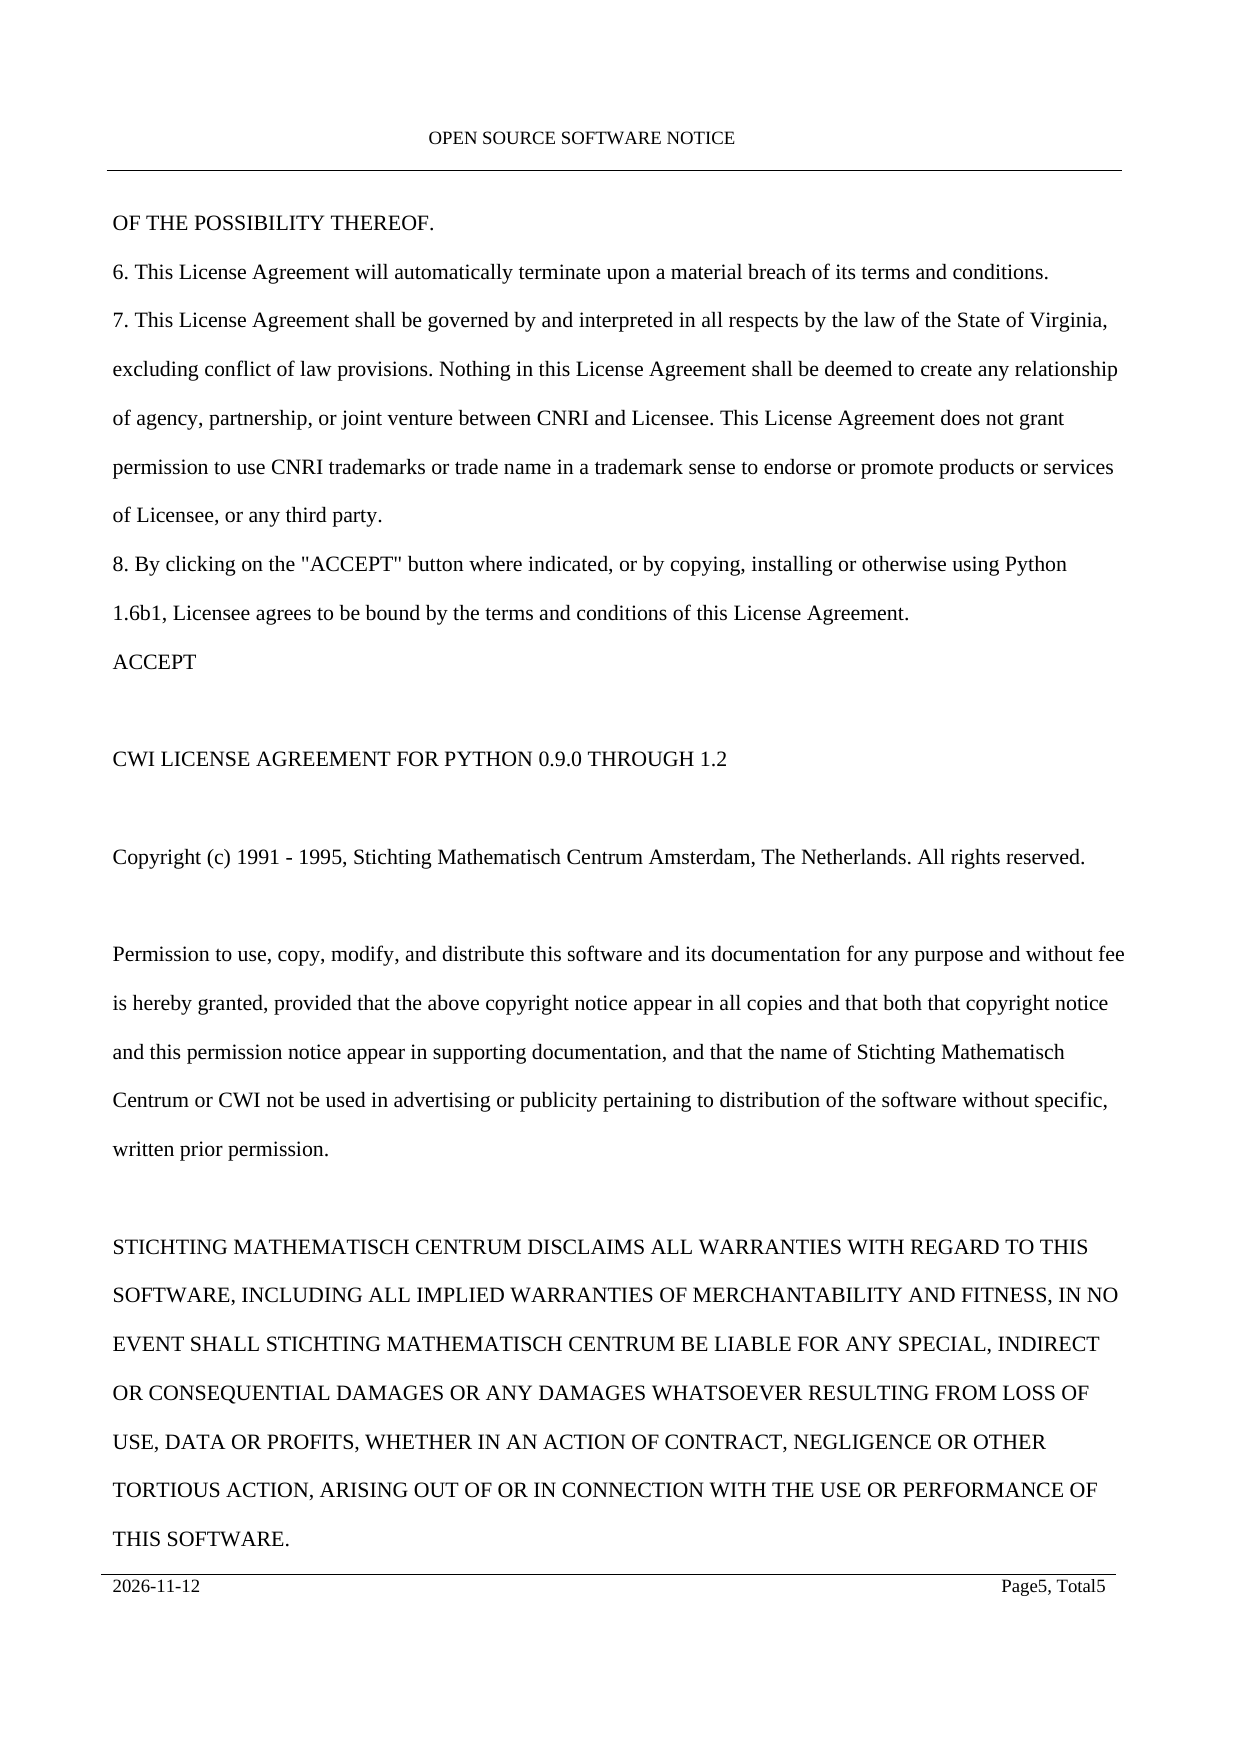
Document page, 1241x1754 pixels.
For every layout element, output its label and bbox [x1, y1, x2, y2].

text [112, 206, 1128, 1555]
